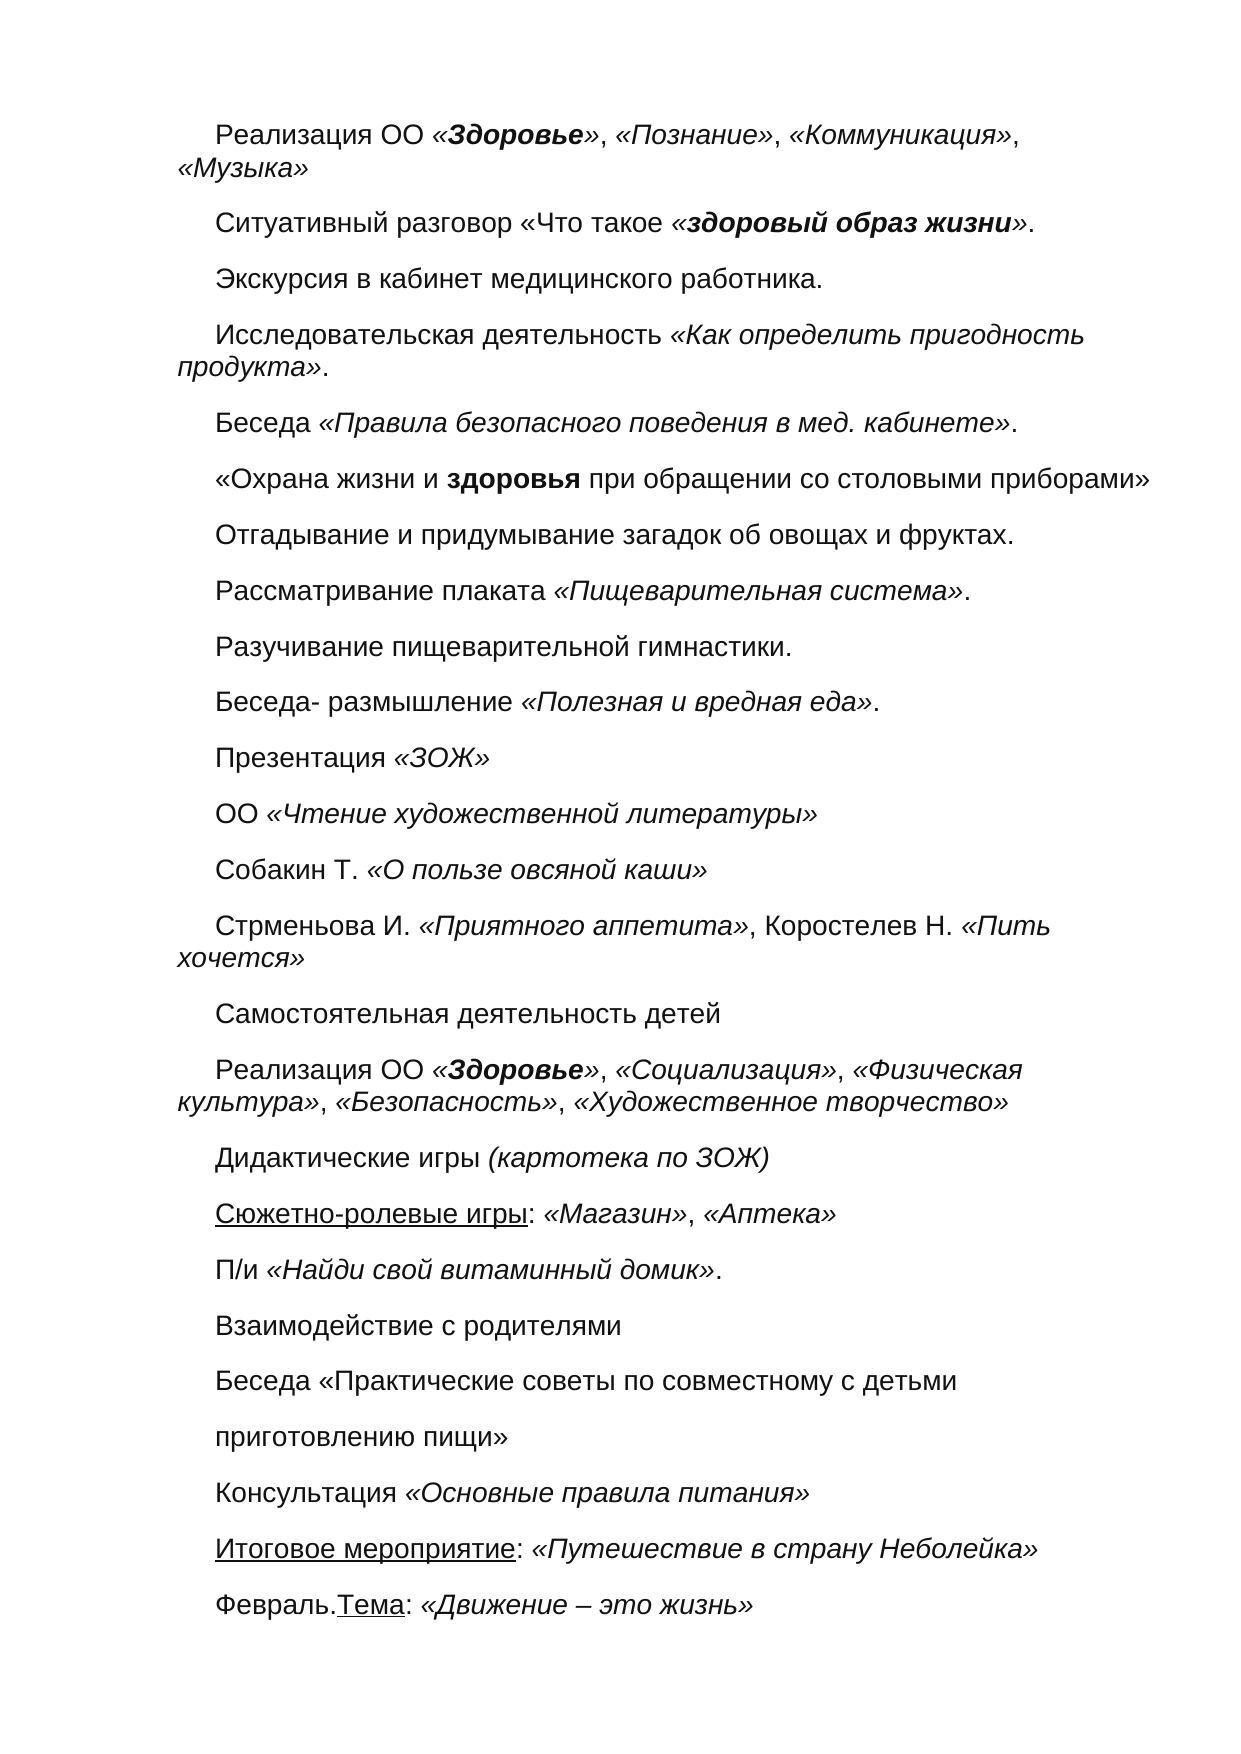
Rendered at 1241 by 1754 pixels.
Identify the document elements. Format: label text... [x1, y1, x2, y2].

text Рассматривание плаката «Пищеварительная система». [177, 574, 1152, 606]
text Беседа- размышление «Полезная и вредная еда». [177, 685, 1152, 718]
text Отгадывание и придумывание загадок об овощах и фруктах. [177, 518, 1152, 550]
text Февраль.Тема: «Движение – это жизнь» [177, 1588, 1152, 1620]
text ОО «Чтение художественной литературы» [177, 797, 1152, 829]
text Консультация «Основные правила питания» [177, 1476, 1152, 1508]
text Стрменьова И. «Приятного аппетита», Коростелев Н. «Пить хочется» [177, 909, 1152, 973]
text Реализация ОО «Здоровье», «Познание», «Коммуникация», «Музыка» [177, 118, 1152, 183]
text Собакин Т. «О пользе овсяной каши» [177, 853, 1152, 885]
text П/и «Найди свой витаминный домик». [177, 1253, 1152, 1285]
text Сюжетно-ролевые игры: «Магазин», «Аптека» [177, 1197, 1152, 1229]
text Беседа «Практические советы по совместному с детьми [177, 1364, 1152, 1397]
text Ситуативный разговор «Что такое «здоровый образ жизни». [177, 206, 1152, 239]
text Итоговое мероприятие: «Путешествие в страну Неболейка» [177, 1532, 1152, 1564]
text Исследовательская деятельность «Как определить пригодность продукта». [177, 318, 1152, 383]
text приготовлению пищи» [177, 1420, 1152, 1453]
text Экскурсия в кабинет медицинского работника. [177, 262, 1152, 294]
text «Охрана жизни и здоровья при обращении со столовыми приборами» [177, 462, 1152, 494]
text Самостоятельная деятельность детей [177, 997, 1152, 1029]
text Дидактические игры (картотека по ЗОЖ) [177, 1141, 1152, 1173]
text Беседа «Правила безопасного поведения в мед. кабинете». [177, 406, 1152, 439]
text Реализация ОО «Здоровье», «Социализация», «Физическая культура», «Безопасность», «Художественное творчество» [177, 1053, 1152, 1118]
text Взаимодействие с родителями [177, 1308, 1152, 1341]
text Разучивание пищеварительной гимнастики. [177, 629, 1152, 662]
text Презентация «ЗОЖ» [177, 741, 1152, 774]
